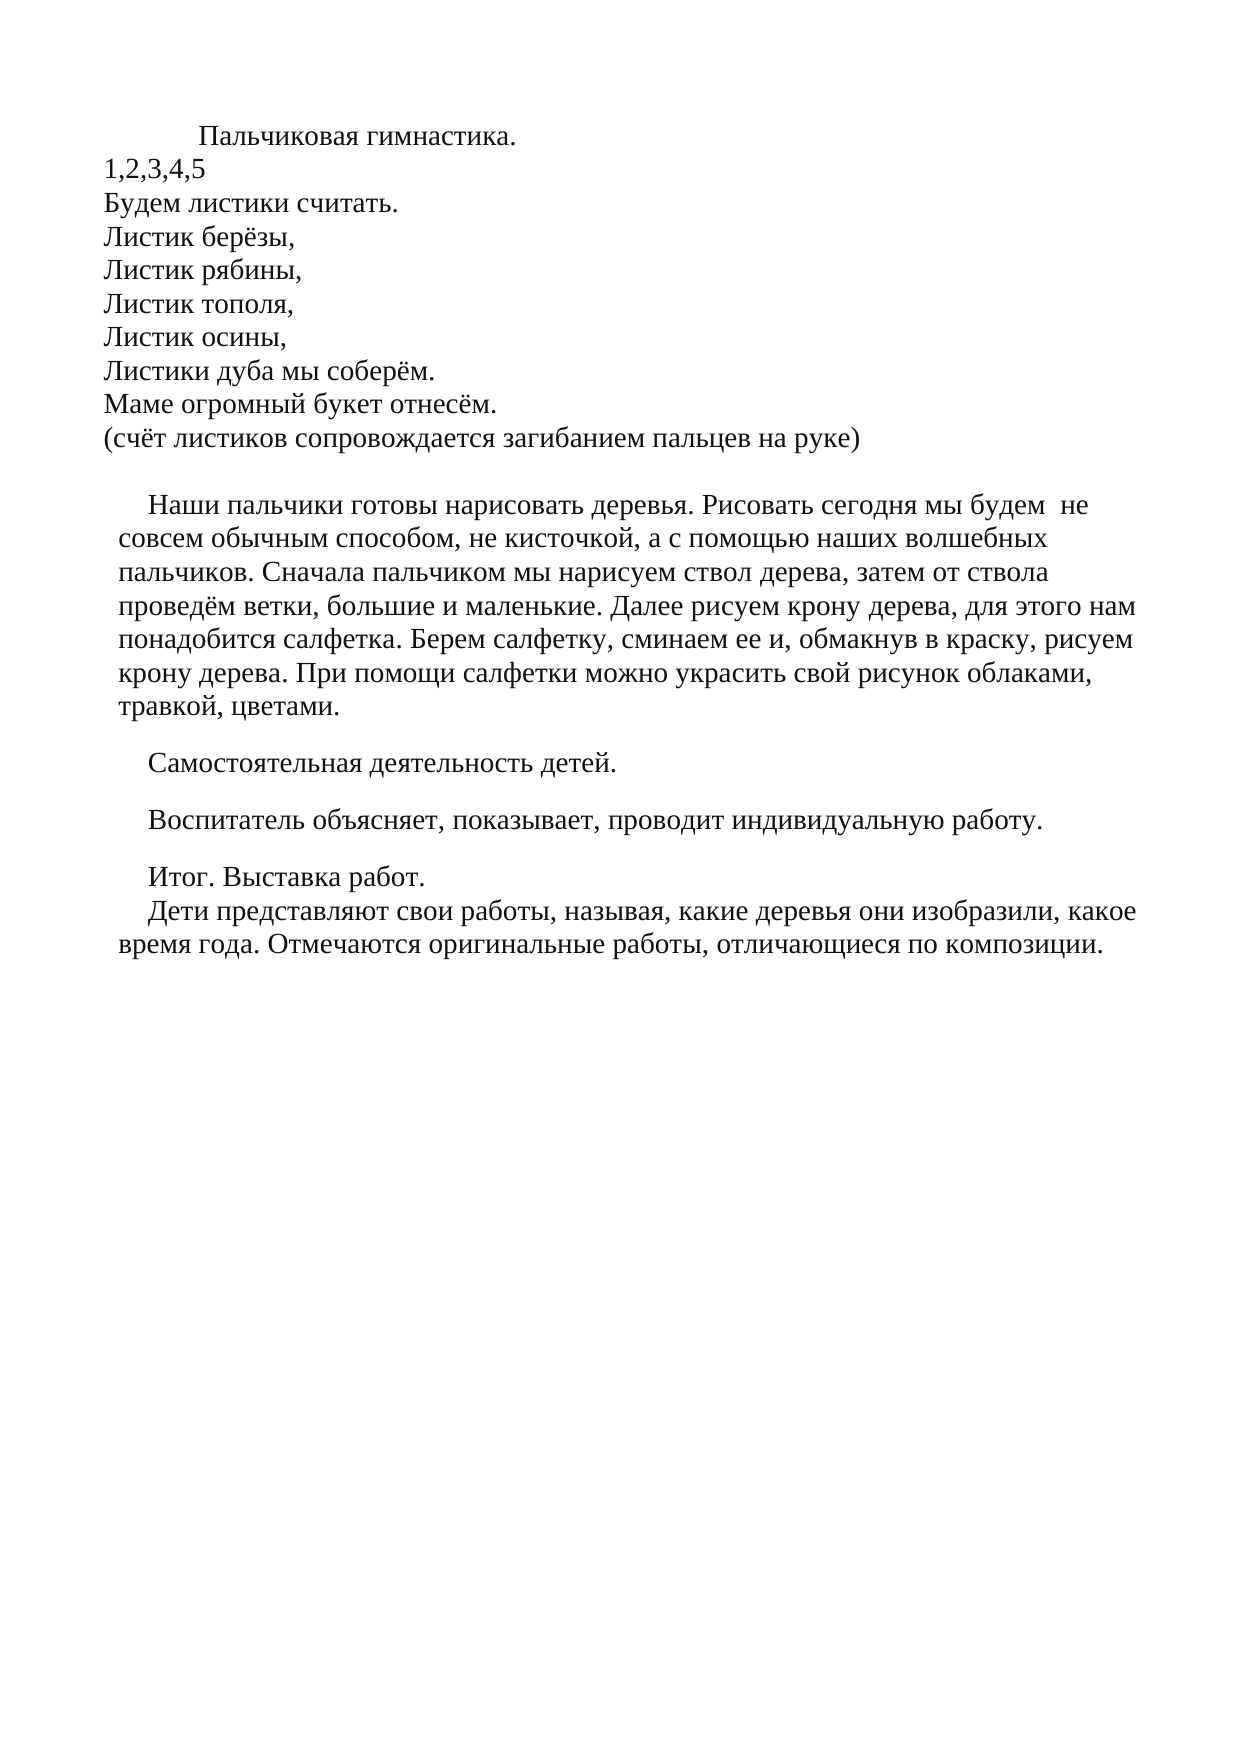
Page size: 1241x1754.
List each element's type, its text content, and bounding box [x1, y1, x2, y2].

text Листики дуба мы соберём. [103, 353, 1152, 386]
text Листик тополя, [103, 286, 1152, 319]
text Наши пальчики готовы нарисовать деревья. Рисовать сегодня мы будем не совсем обычным способом, не кисточкой, а с помощью наших волшебных пальчиков. Сначала пальчиком мы нарисуем ствол дерева, затем от ствола проведём ветки, большие и маленькие. Далее рисуем крону дерева, для этого нам понадобится салфетка. Берем салфетку, сминаем ее и, обмакнув в краску, рисуем крону дерева. При помощи салфетки можно украсить свой рисунок облаками, травкой, цветами. [118, 487, 1152, 722]
text Итог. Выставка работ. [118, 859, 1152, 893]
text Листик рябины, [103, 252, 1152, 286]
text Воспитатель объясняет, показывает, проводит индивидуальную работу. [118, 802, 1152, 836]
text Самостоятельная деятельность детей. [118, 745, 1152, 779]
text Маме огромный букет отнесём. [103, 386, 1152, 420]
text Будем листики считать. [103, 185, 1152, 219]
text (счёт листиков сопровождается загибанием пальцев на руке) [103, 420, 1152, 453]
text Пальчиковая гимнастика. [103, 118, 1152, 152]
text 1,2,3,4,5 [103, 152, 1152, 185]
text Дети представляют свои работы, называя, какие деревья они изобразили, какое время года. Отмечаются оригинальные работы, отличающиеся по композиции. [118, 893, 1152, 960]
text Листик берёзы, [103, 219, 1152, 252]
text Листик осины, [103, 319, 1152, 353]
